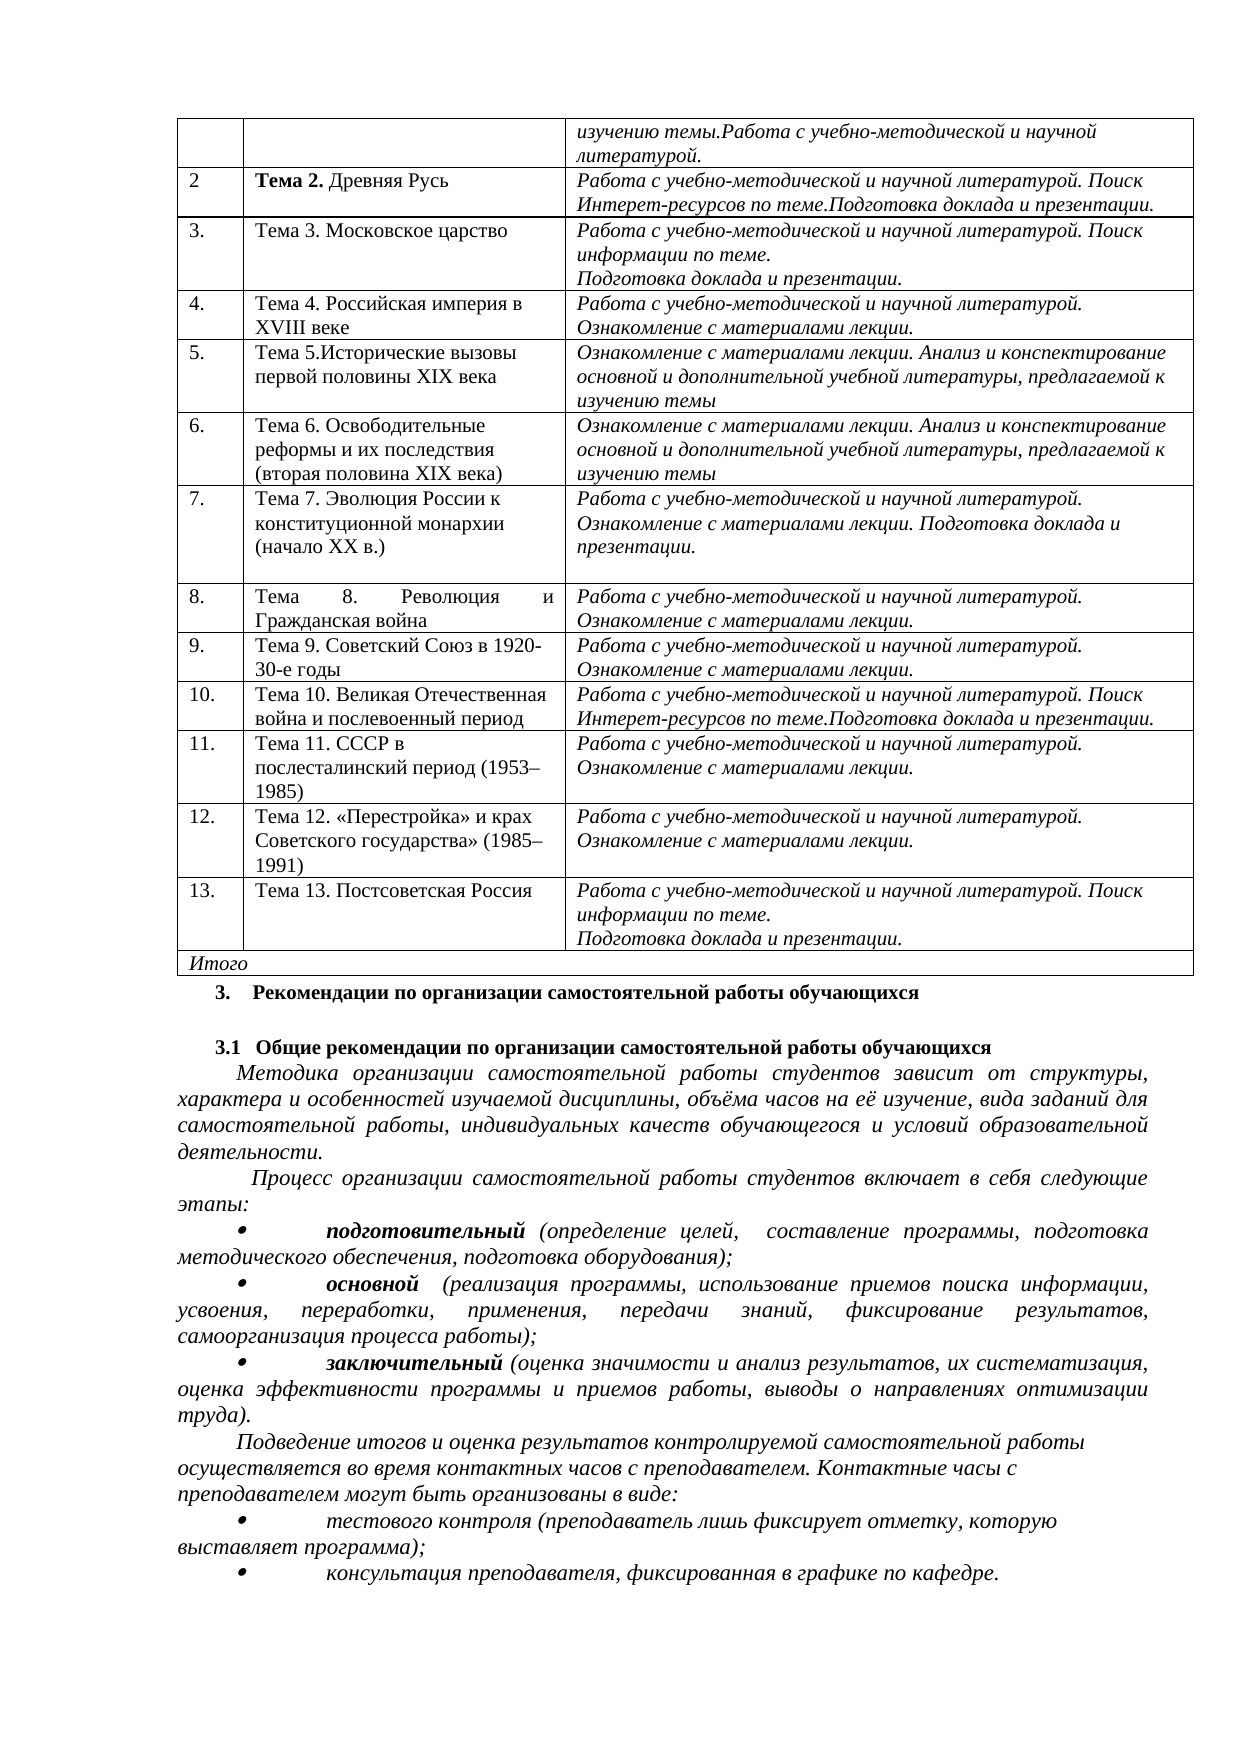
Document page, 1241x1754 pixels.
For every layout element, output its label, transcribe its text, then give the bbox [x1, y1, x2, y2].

subtitle Общие рекомендации по организации самостоятельной работы обучающихся [215, 1035, 1152, 1059]
text Процесс организации самостоятельной работы студентов включает в себя следующие этапы: [177, 1164, 1152, 1217]
list подготовительный (определение целей, составление программы, подготовка методического обеспечения, подготовка оборудования); [177, 1217, 1152, 1269]
table_cell 12. [178, 804, 243, 877]
table_cell Ознакомление с материалами лекции. Анализ и конспектирование основной и дополнительной учебной литературы, предлагаемой к изучению темы [566, 340, 1193, 412]
table_cell Тема 3. Московское царство [244, 218, 565, 290]
table_cell 11. [178, 731, 243, 803]
table_cell 3. [178, 218, 243, 290]
text Подведение итогов и оценка результатов контролируемой самостоятельной работы осуществляется во время контактных часов с преподавателем. Контактные часы с преподавателем могут быть организованы в виде: [177, 1428, 1152, 1507]
table_cell Работа с учебно-методической и научной литературой. Поиск Интерет-ресурсов по теме.Подготовка доклада и презентации. [566, 168, 1193, 216]
table_cell Тема 13. Постсоветская Россия [244, 878, 565, 950]
table_cell Тема 8. Революция и Гражданская война [244, 584, 565, 632]
table_cell Тема 9. Советский Союз в 1920-30-е годы [244, 633, 565, 681]
text Методика организации самостоятельной работы студентов зависит от структуры, характера и особенностей изучаемой дисциплины, объёма часов на её изучение, вида заданий для самостоятельной работы, индивидуальных качеств обучающегося и условий образовательной деятельности. [177, 1059, 1152, 1164]
subtitle Рекомендации по организации самостоятельной работы обучающихся [215, 980, 1152, 1004]
table_cell 6. [178, 413, 243, 485]
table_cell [244, 119, 565, 167]
table_cell Итого [178, 951, 1193, 975]
table_cell Тема 10. Великая Отечественная война и послевоенный период [244, 682, 565, 730]
table_cell 4. [178, 291, 243, 339]
list заключительный (оценка значимости и анализ результатов, их систематизация, оценка эффективности программы и приемов работы, выводы о направлениях оптимизации труда). [177, 1349, 1152, 1428]
table_cell 1. [178, 119, 243, 167]
table_cell Работа с учебно-методической и научной литературой. Ознакомление с материалами лекции. [566, 804, 1193, 877]
table_cell Тема 6. Освободительные реформы и их последствия (вторая половина XIX века) [244, 413, 565, 485]
table_cell 8. [178, 584, 243, 632]
list основной (реализация программы, использование приемов поиска информации, усвоения, переработки, применения, передачи знаний, фиксирование результатов, самоорганизация процесса работы); [177, 1269, 1152, 1349]
table_cell Работа с учебно-методической и научной литературой. Ознакомление с материалами лекции. Подготовка доклада и презентации. [566, 486, 1193, 583]
table_cell 9. [178, 633, 243, 681]
table_cell 7. [178, 486, 243, 583]
table_cell Тема 5.Исторические вызовы первой половины XIX века [244, 340, 565, 412]
table_cell 2 [178, 168, 243, 216]
table_cell 10. [178, 682, 243, 730]
table_cell Работа с учебно-методической и научной литературой. Ознакомление с материалами лекции. [566, 731, 1193, 803]
table_cell 5. [178, 340, 243, 412]
table_cell Работа с учебно-методической и научной литературой. Поиск Интерет-ресурсов по теме.Подготовка доклада и презентации. [566, 682, 1193, 730]
table_cell 13. [178, 878, 243, 950]
table_cell Тема 12. «Перестройка» и крах Советского государства» (1985–1991) [244, 804, 565, 877]
table_cell Работа с учебно-методической и научной литературой. Поиск информации по теме. Подготовка доклада и презентации. [566, 218, 1193, 290]
table_cell Ознакомление с материалами лекции. Анализ и конспектирование основной и дополнительной учебной литературы, предлагаемой к изучению темы [566, 413, 1193, 485]
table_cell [566, 119, 1193, 167]
table_cell Работа с учебно-методической и научной литературой. Поиск информации по теме. Подготовка доклада и презентации. [566, 878, 1193, 950]
table_cell Работа с учебно-методической и научной литературой. Ознакомление с материалами лекции. [566, 633, 1193, 681]
list консультация преподавателя, фиксированная в графике по кафедре. [177, 1559, 1152, 1586]
table_cell Работа с учебно-методической и научной литературой. Ознакомление с материалами лекции. [566, 291, 1193, 339]
list тестового контроля (преподаватель лишь фиксирует отметку, которую выставляет программа); [177, 1507, 1152, 1559]
table_cell Тема 4. Российская империя в XVIII веке [244, 291, 565, 339]
table_cell Тема 2. Древняя Русь [244, 168, 565, 216]
table_cell Тема 11. СССР в послесталинский период (1953–1985) [244, 731, 565, 803]
table_cell Тема 7. Эволюция России к конституционной монархии (начало ХХ в.) [244, 486, 565, 583]
table_cell Работа с учебно-методической и научной литературой. Ознакомление с материалами лекции. [566, 584, 1193, 632]
